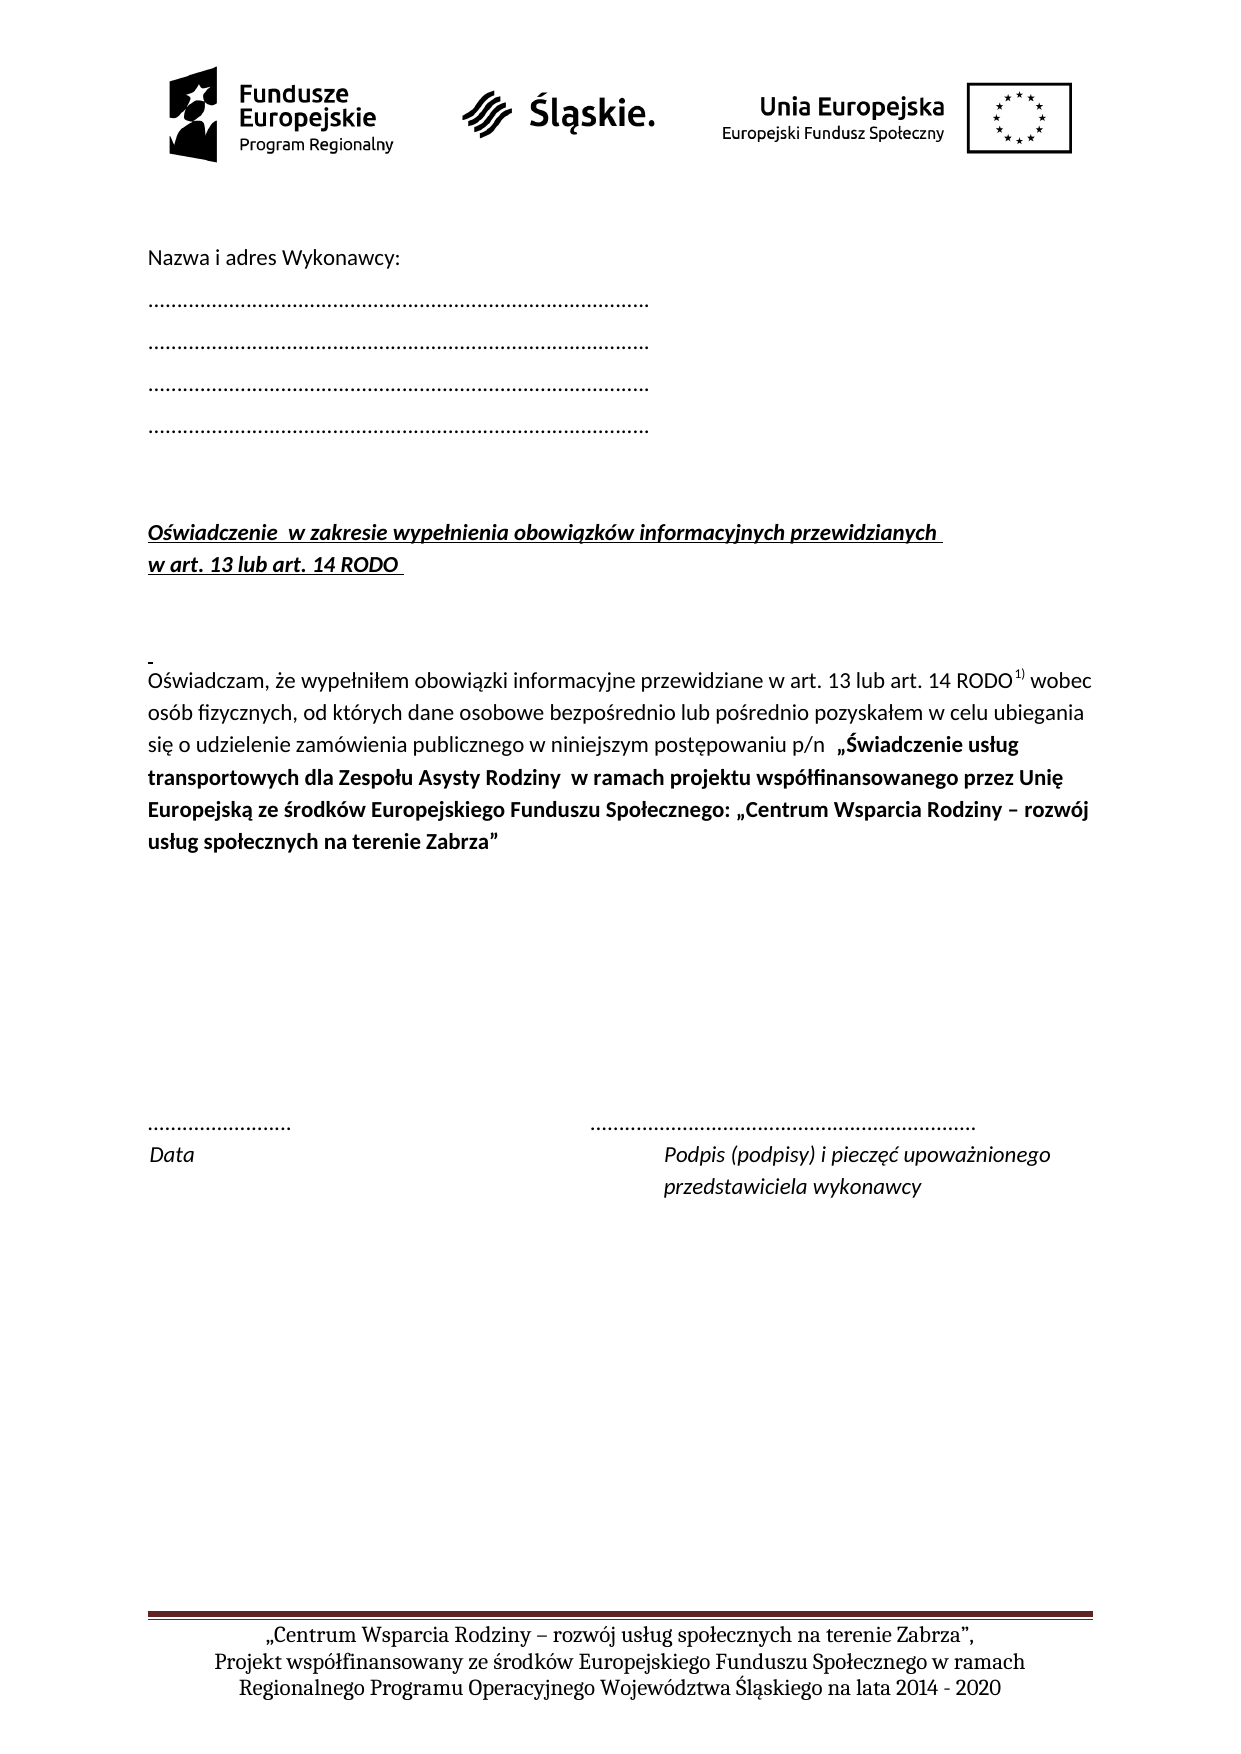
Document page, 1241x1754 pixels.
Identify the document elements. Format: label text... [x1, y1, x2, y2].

text ....................................................................................... [148, 327, 1093, 355]
text Data Podpis (podpisy) i pieczęć upoważnionego przedstawiciela wykonawcy [149, 1140, 1093, 1201]
text Nazwa i adres Wykonawcy: [148, 243, 1093, 271]
text ....................................................................................... [148, 369, 1093, 397]
text ....................................................................................... [148, 285, 1093, 313]
text ....................................................................................... [148, 411, 1093, 439]
text ......................... ................................................................... [148, 1108, 1093, 1136]
text w art. 13 lub art. 14 RODO [148, 550, 1093, 578]
picture [147, 44, 1094, 184]
text Oświadczam, że wypełniłem obowiązki informacyjne przewidziane w art. 13 lub art. 14 RODO1) wobec osób fizycznych, od których dane osobowe bezpośrednio lub pośrednio pozyskałem w celu ubiegania się o udzielenie zamówienia publicznego w niniejszym postępowaniu p/n „Świadczenie usług transportowych dla Zespołu Asysty Rodziny w ramach projektu współfinansowanego przez Unię Europejską ze środków Europejskiego Funduszu Społecznego: „Centrum Wsparcia Rodziny – rozwój usług społecznych na terenie Zabrza” [148, 666, 1093, 855]
text Oświadczenie w zakresie wypełnienia obowiązków informacyjnych przewidzianych [148, 518, 1093, 546]
